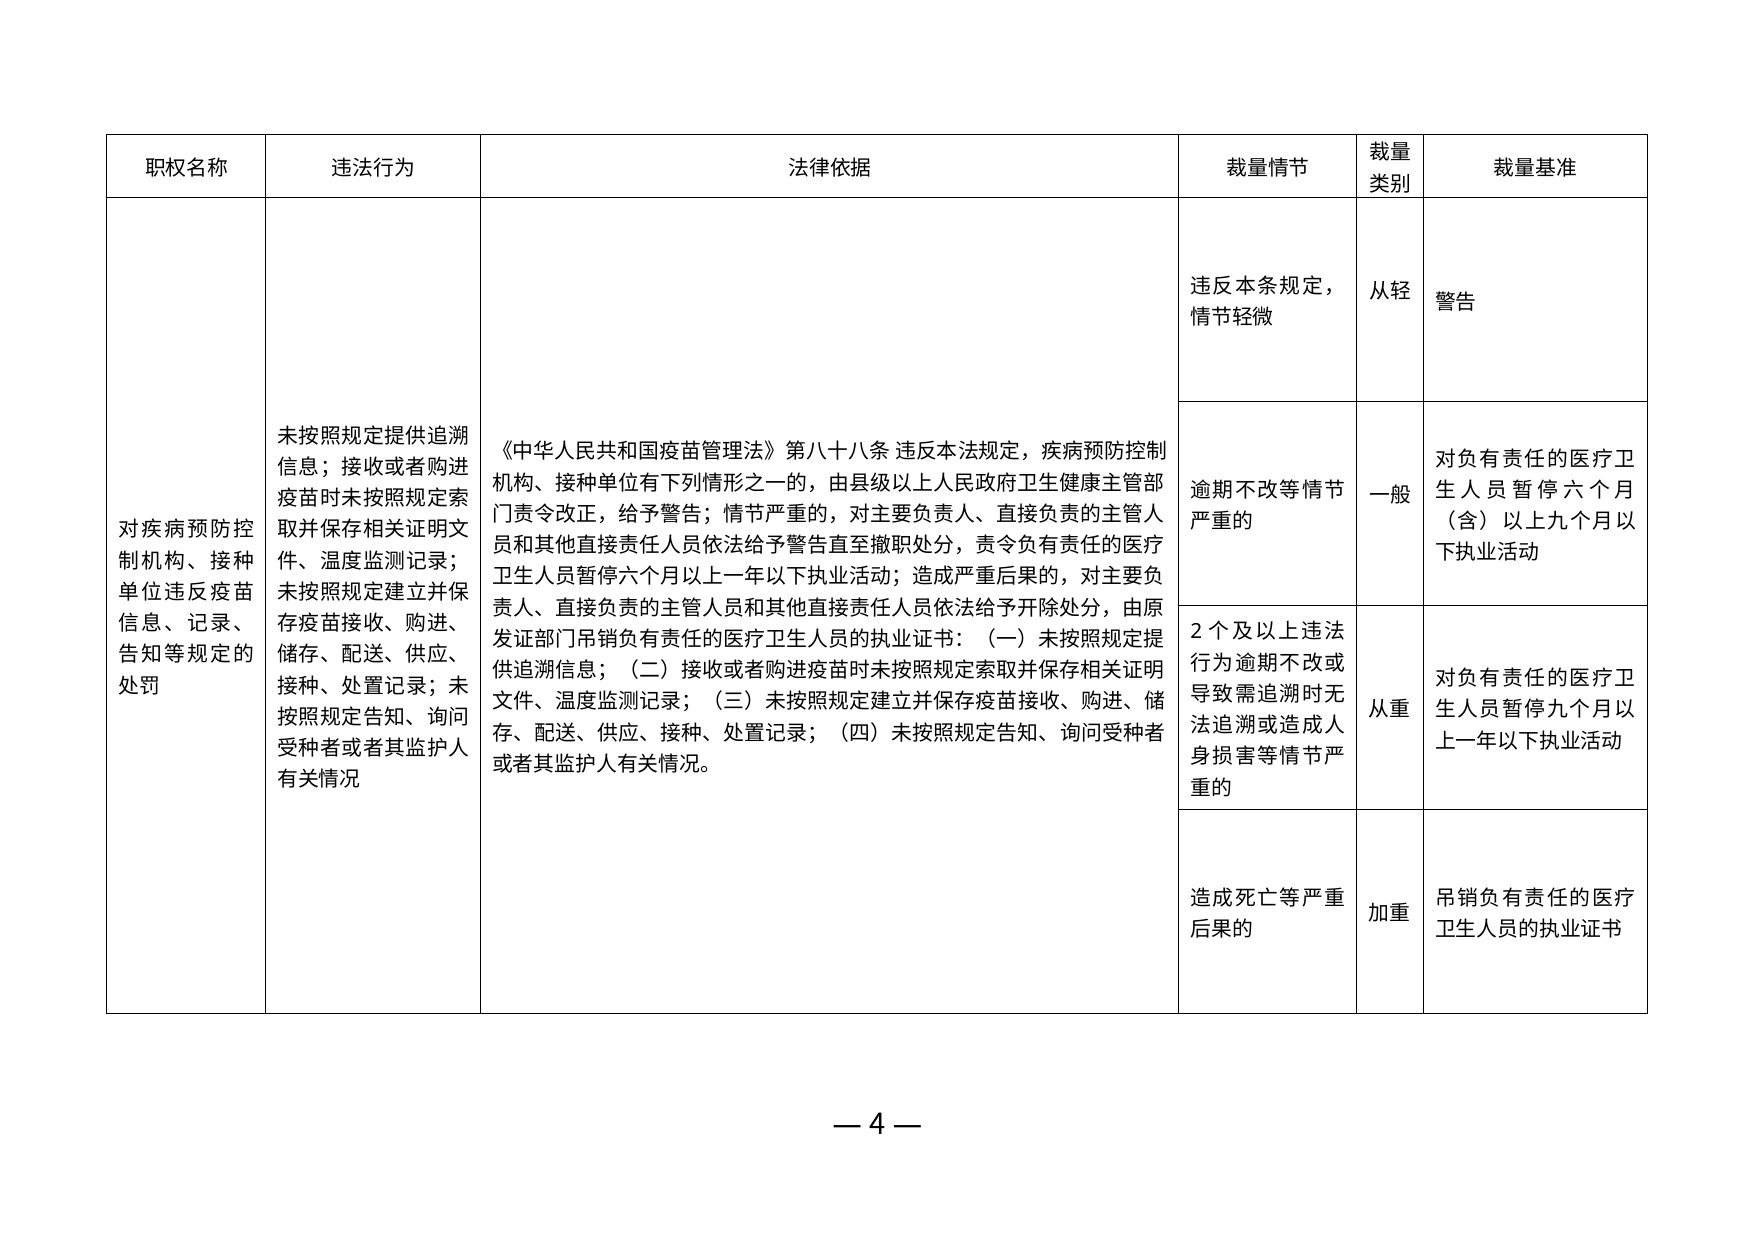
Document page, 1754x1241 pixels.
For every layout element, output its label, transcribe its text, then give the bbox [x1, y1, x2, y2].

table_cell 未按照规定提供追溯信息；接收或者购进疫苗时未按照规定索取并保存相关证明文件、温度监测记录；未按照规定建立并保存疫苗接收、购进、储存、配送、供应、接种、处置记录；未按照规定告知、询问受种者或者其监护人有关情况 [266, 198, 480, 1013]
table_header 法律依据 [481, 135, 1178, 197]
table_cell 逾期不改等情节严重的 [1179, 402, 1356, 605]
table_cell 从轻 [1357, 198, 1423, 401]
table_cell 造成死亡等严重后果的 [1179, 810, 1356, 1013]
table_header 裁量基准 [1424, 135, 1647, 197]
table_cell 一般 [1357, 402, 1423, 605]
table_header 职权名称 [107, 135, 265, 197]
table_header 裁量情节 [1179, 135, 1356, 197]
table_header 违法行为 [266, 135, 480, 197]
table_header 裁量类别 [1357, 135, 1423, 197]
table_cell 对疾病预防控制机构、接种单位违反疫苗信息、记录、告知等规定的处罚 [107, 198, 265, 1013]
table_cell 从重 [1357, 606, 1423, 809]
table_cell 加重 [1357, 810, 1423, 1013]
table_cell 违反本条规定，情节轻微 [1179, 198, 1356, 401]
table_cell 对负有责任的医疗卫生人员暂停九个月以上一年以下执业活动 [1424, 606, 1647, 809]
table_cell 2个及以上违法行为逾期不改或导致需追溯时无法追溯或造成人身损害等情节严重的 [1179, 606, 1356, 809]
table_cell 吊销负有责任的医疗卫生人员的执业证书 [1424, 810, 1647, 1013]
table_cell 对负有责任的医疗卫生人员暂停六个月（含）以上九个月以下执业活动 [1424, 402, 1647, 605]
table_cell 警告 [1424, 198, 1647, 401]
table_cell 《中华人民共和国疫苗管理法》第八十八条 违反本法规定，疾病预防控制机构、接种单位有下列情形之一的，由县级以上人民政府卫生健康主管部门责令改正，给予警告；情节严重的，对主要负责人、直接负责的主管人员和其他直接责任人员依法给予警告直至撤职处分，责令负有责任的医疗卫生人员暂停六个月以上一年以下执业活动；造成严重后果的，对主要负责人、直接负责的主管人员和其他直接责任人员依法给予开除处分，由原发证部门吊销负有责任的医疗卫生人员的执业证书：（一）未按照规定提供追溯信息；（二）接收或者购进疫苗时未按照规定索取并保存相关证明文件、温度监测记录；（三）未按照规定建立并保存疫苗接收、购进、储存、配送、供应、接种、处置记录；（四）未按照规定告知、询问受种者或者其监护人有关情况。 [481, 198, 1178, 1013]
